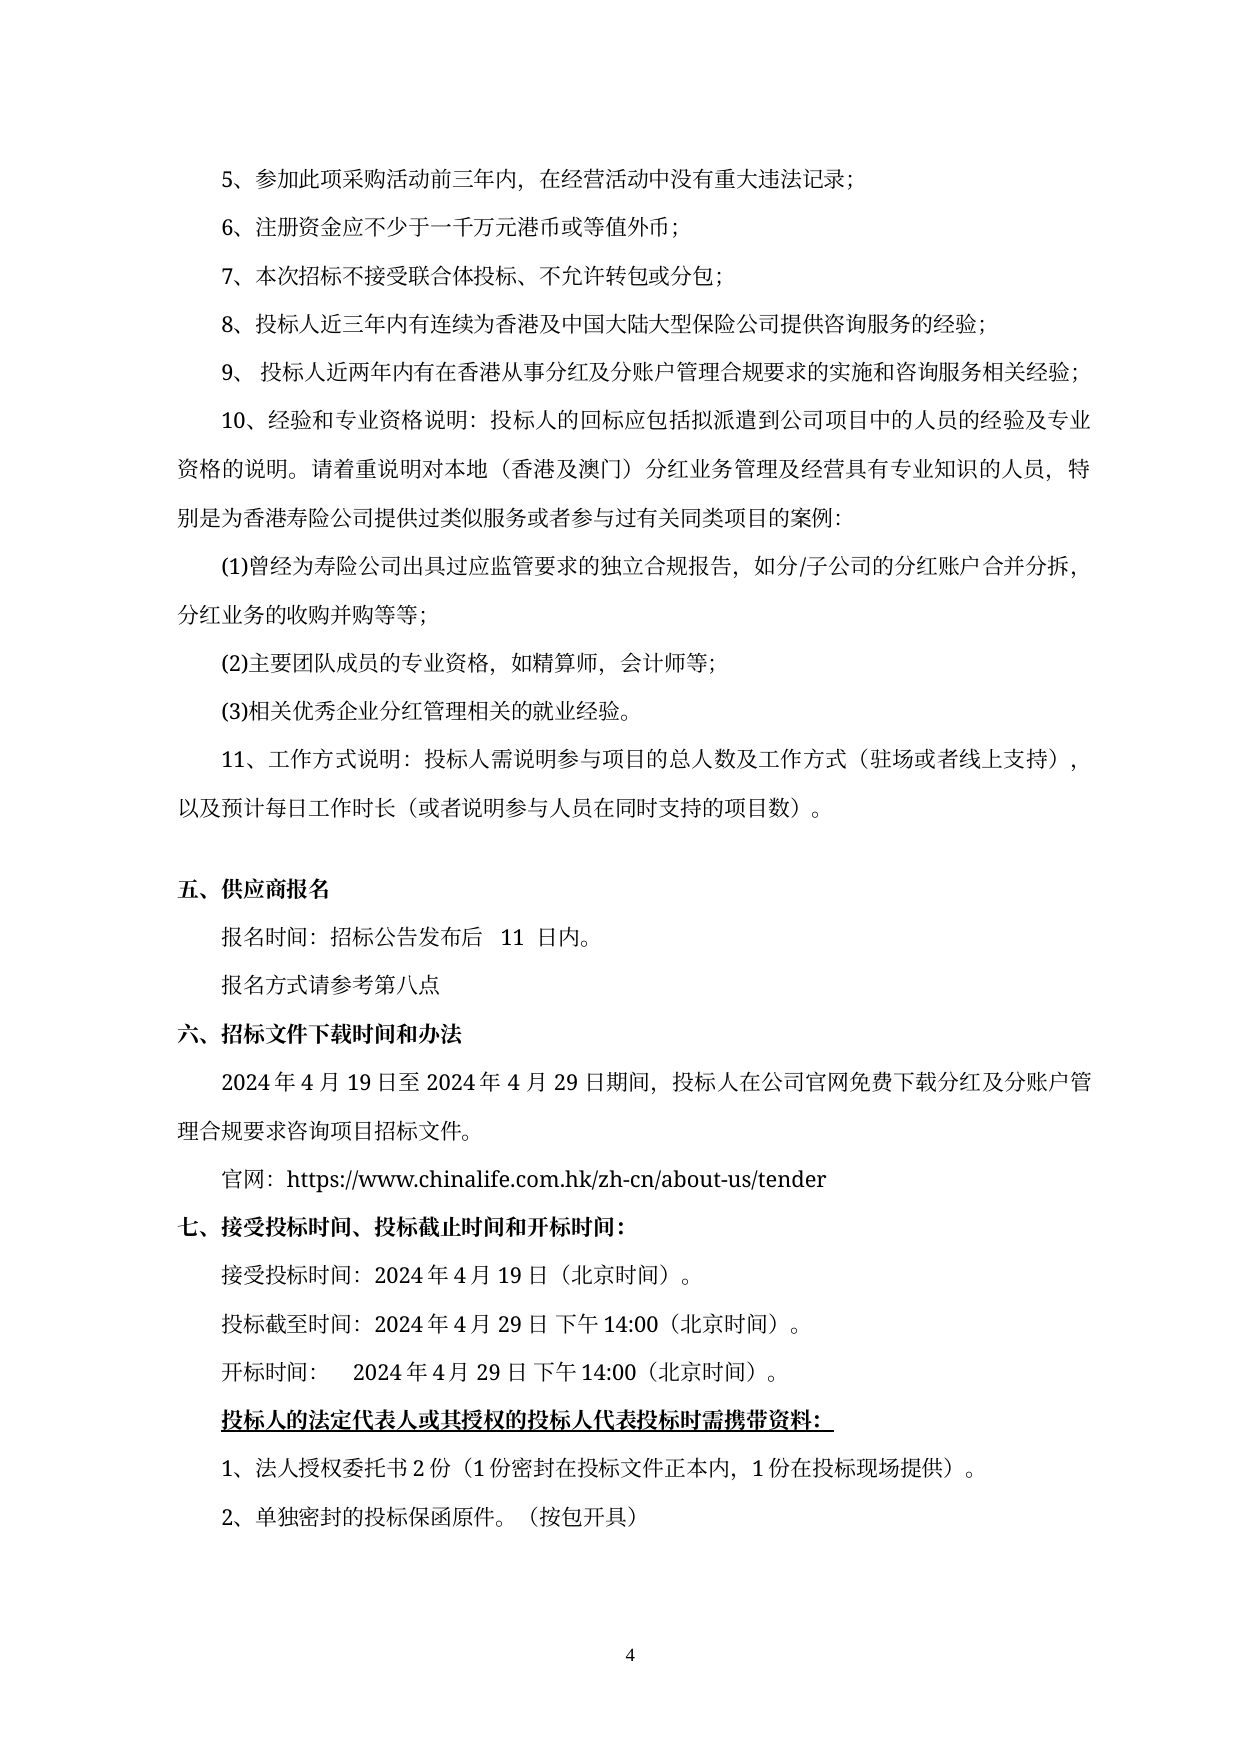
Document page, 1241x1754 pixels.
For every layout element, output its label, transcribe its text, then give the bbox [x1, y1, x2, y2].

text (1)曾经为寿险公司出具过应监管要求的独立合规报告，如分/子公司的分红账户合并分拆，分红业务的收购并购等等； [177, 549, 1092, 630]
text 官网：https://www.chinalife.com.hk/zh-cn/about-us/tender [177, 1162, 1092, 1194]
text 9、 投标人近两年内有在香港从事分红及分账户管理合规要求的实施和咨询服务相关经验； [177, 355, 1092, 387]
text 5、参加此项采购活动前三年内，在经营活动中没有重大违法记录； [177, 162, 1092, 194]
text (2)主要团队成员的专业资格，如精算师，会计师等； [177, 646, 1092, 678]
text 投标截至时间：2024年4月 29 日 下午14:00（北京时间）。 [177, 1306, 1092, 1339]
text 开标时间： 2024年4月 29 日 下午14:00（北京时间）。 [177, 1354, 1092, 1387]
text 报名时间：招标公告发布后 11 日内。 [177, 920, 1092, 952]
text 七、接受投标时间、投标截止时间和开标时间： [177, 1210, 1092, 1242]
text 六、招标文件下载时间和办法 [177, 1016, 1092, 1049]
text 2、单独密封的投标保函原件。（按包开具） [177, 1499, 1092, 1532]
text 10、经验和专业资格说明：投标人的回标应包括拟派遣到公司项目中的人员的经验及专业资格的说明。请着重说明对本地（香港及澳门）分红业务管理及经营具有专业知识的人员，特别是为香港寿险公司提供过类似服务或者参与过有关同类项目的案例： [177, 403, 1092, 533]
text 五、供应商报名 [177, 872, 1092, 904]
text 1、法人授权委托书2份（1份密封在投标文件正本内，1份在投标现场提供）。 [177, 1451, 1092, 1484]
text 投标人的法定代表人或其授权的投标人代表投标时需携带资料： [177, 1403, 1092, 1435]
text 8、投标人近三年内有连续为香港及中国大陆大型保险公司提供咨询服务的经验； [177, 307, 1092, 339]
text 接受投标时间：2024年4月 19 日（北京时间）。 [177, 1258, 1092, 1291]
text 7、本次招标不接受联合体投标、不允许转包或分包； [177, 258, 1092, 291]
text 11、工作方式说明：投标人需说明参与项目的总人数及工作方式（驻场或者线上支持），以及预计每日工作时长（或者说明参与人员在同时支持的项目数）。 [177, 742, 1092, 823]
text 报名方式请参考第八点 [177, 968, 1092, 1001]
text 6、注册资金应不少于一千万元港币或等值外币； [177, 210, 1092, 243]
text 2024年4 月 19日至 2024年 4 月 29 日期间，投标人在公司官网免费下载分红及分账户管理合规要求咨询项目招标文件。 [177, 1065, 1092, 1146]
text (3)相关优秀企业分红管理相关的就业经验。 [177, 694, 1092, 727]
